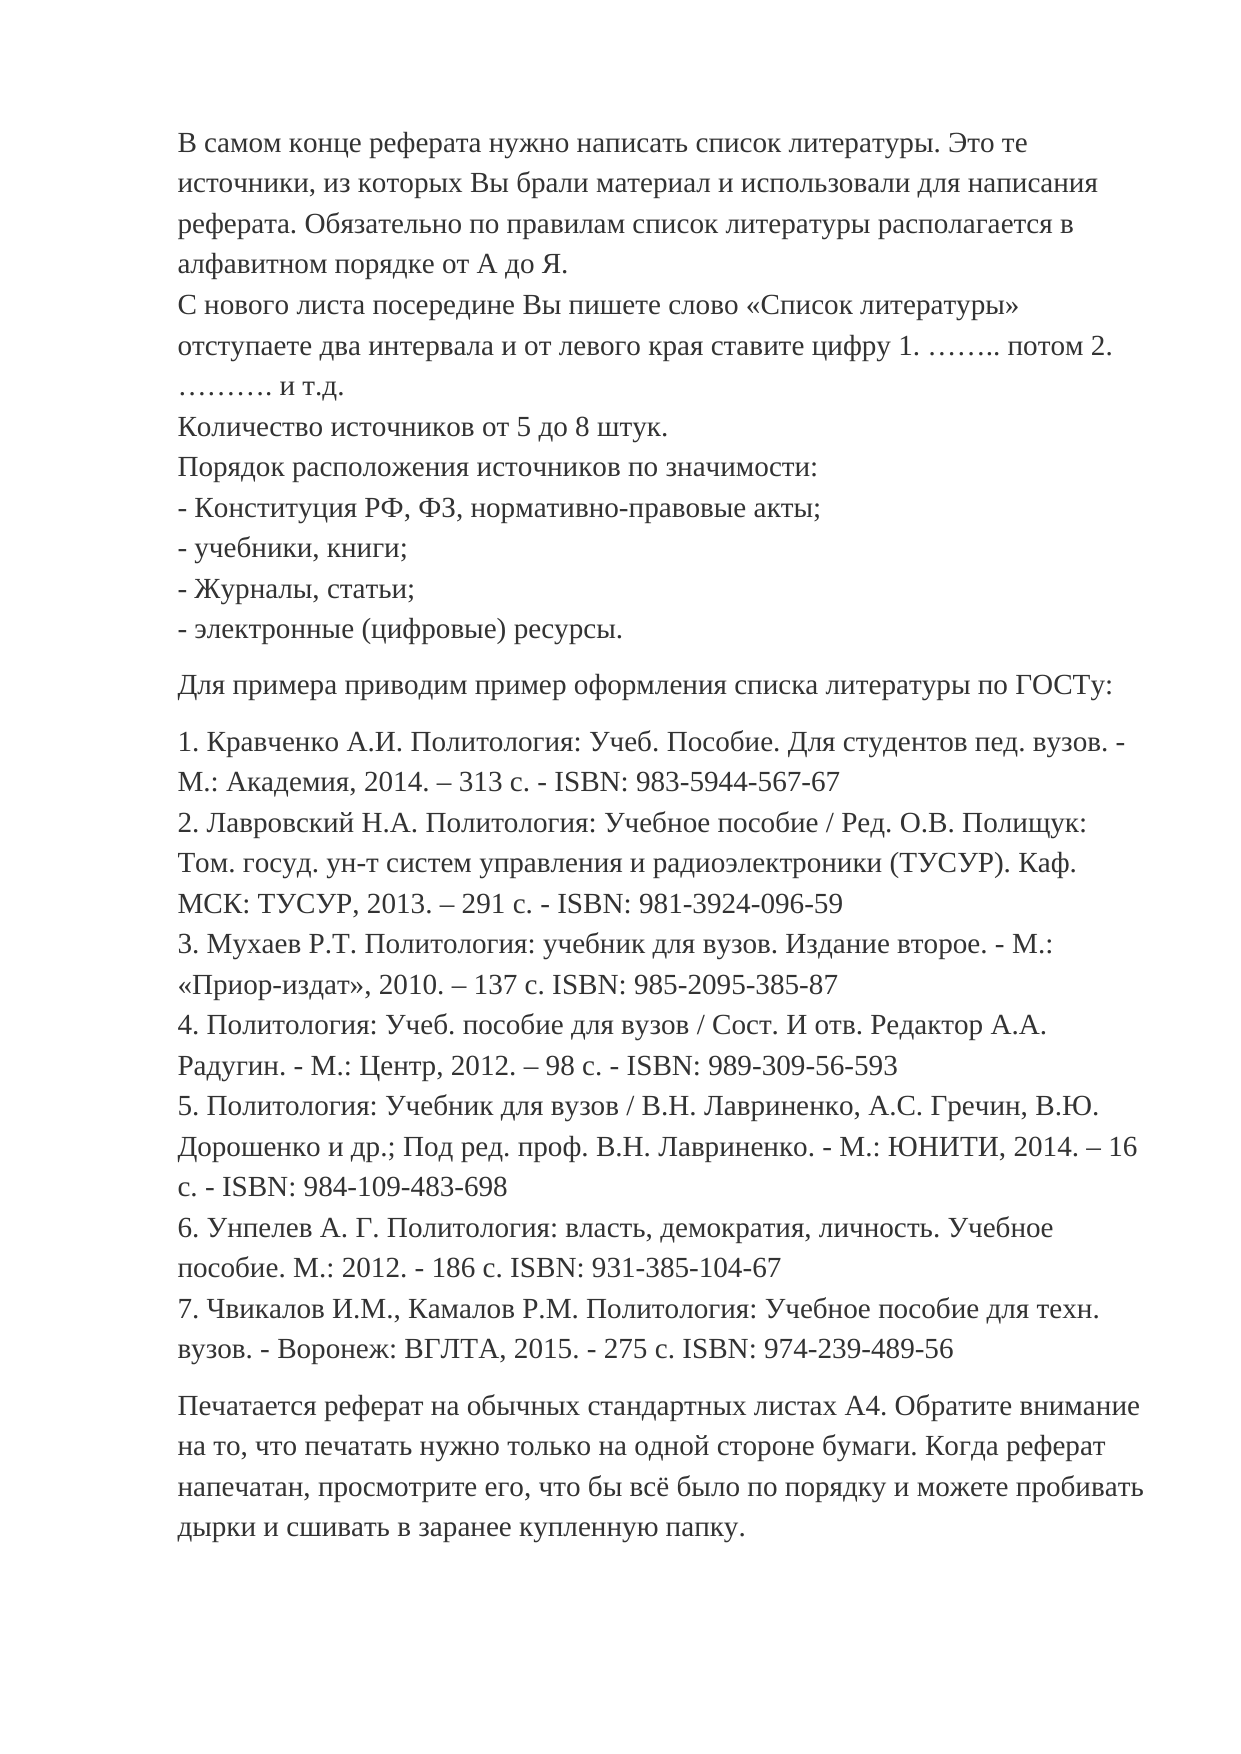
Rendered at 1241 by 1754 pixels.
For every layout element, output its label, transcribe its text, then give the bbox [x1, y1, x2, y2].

text В самом конце реферата нужно написать список литературы. Это те источники, из которых Вы брали материал и использовали для написания реферата. Обязательно по правилам список литературы располагается в алфавитном порядке от А до Я. С нового листа посередине Вы пишете слово «Список литературы» отступаете два интервала и от левого края ставите цифру 1. …….. потом 2. ………. и т.д. Количество источников от 5 до 8 штук. Порядок расположения источников по значимости: - Конституция РФ, ФЗ, нормативно-правовые акты; - учебники, книги; - Журналы, статьи; - электронные (цифровые) ресурсы. [177, 118, 1152, 645]
text 1. Кравченко А.И. Политология: Учеб. Пособие. Для студентов пед. вузов. - М.: Академия, 2014. – 313 с. - ISBN: 983-5944-567-67 2. Лавровский Н.А. Политология: Учебное пособие / Ред. О.В. Полищук: Том. госуд. ун-т систем управления и радиоэлектроники (ТУСУР). Каф. МСК: ТУСУР, 2013. – 291 с. - ISBN: 981-3924-096-59 3. Мухаев Р.Т. Политология: учебник для вузов. Издание второе. - М.: «Приор-издат», 2010. – 137 с. ISBN: 985-2095-385-87 4. Политология: Учеб. пособие для вузов / Сост. И отв. Редактор А.А. Радугин. - М.: Центр, 2012. – 98 с. - ISBN: 989-309-56-593 5. Политология: Учебник для вузов / В.Н. Лавриненко, А.С. Гречин, В.Ю. Дорошенко и др.; Под ред. проф. В.Н. Лавриненко. - М.: ЮНИТИ, 2014. – 16 с. - ISBN: 984-109-483-698 6. Унпелев А. Г. Политология: власть, демократия, личность. Учебное пособие. М.: 2012. - 186 c. ISBN: 931-385-104-67 7. Чвикалов И.М., Камалов Р.М. Политология: Учебное пособие для техн. вузов. - Воронеж: ВГЛТА, 2015. - 275 c. ISBN: 974-239-489-56 [177, 717, 1152, 1365]
text Печатается реферат на обычных стандартных листах А4. Обратите внимание на то, что печатать нужно только на одной стороне бумаги. Когда реферат напечатан, просмотрите его, что бы всё было по порядку и можете пробивать дырки и сшивать в заранее купленную папку. [177, 1381, 1152, 1543]
text Для примера приводим пример оформления списка литературы по ГОСТу: [177, 661, 1152, 701]
